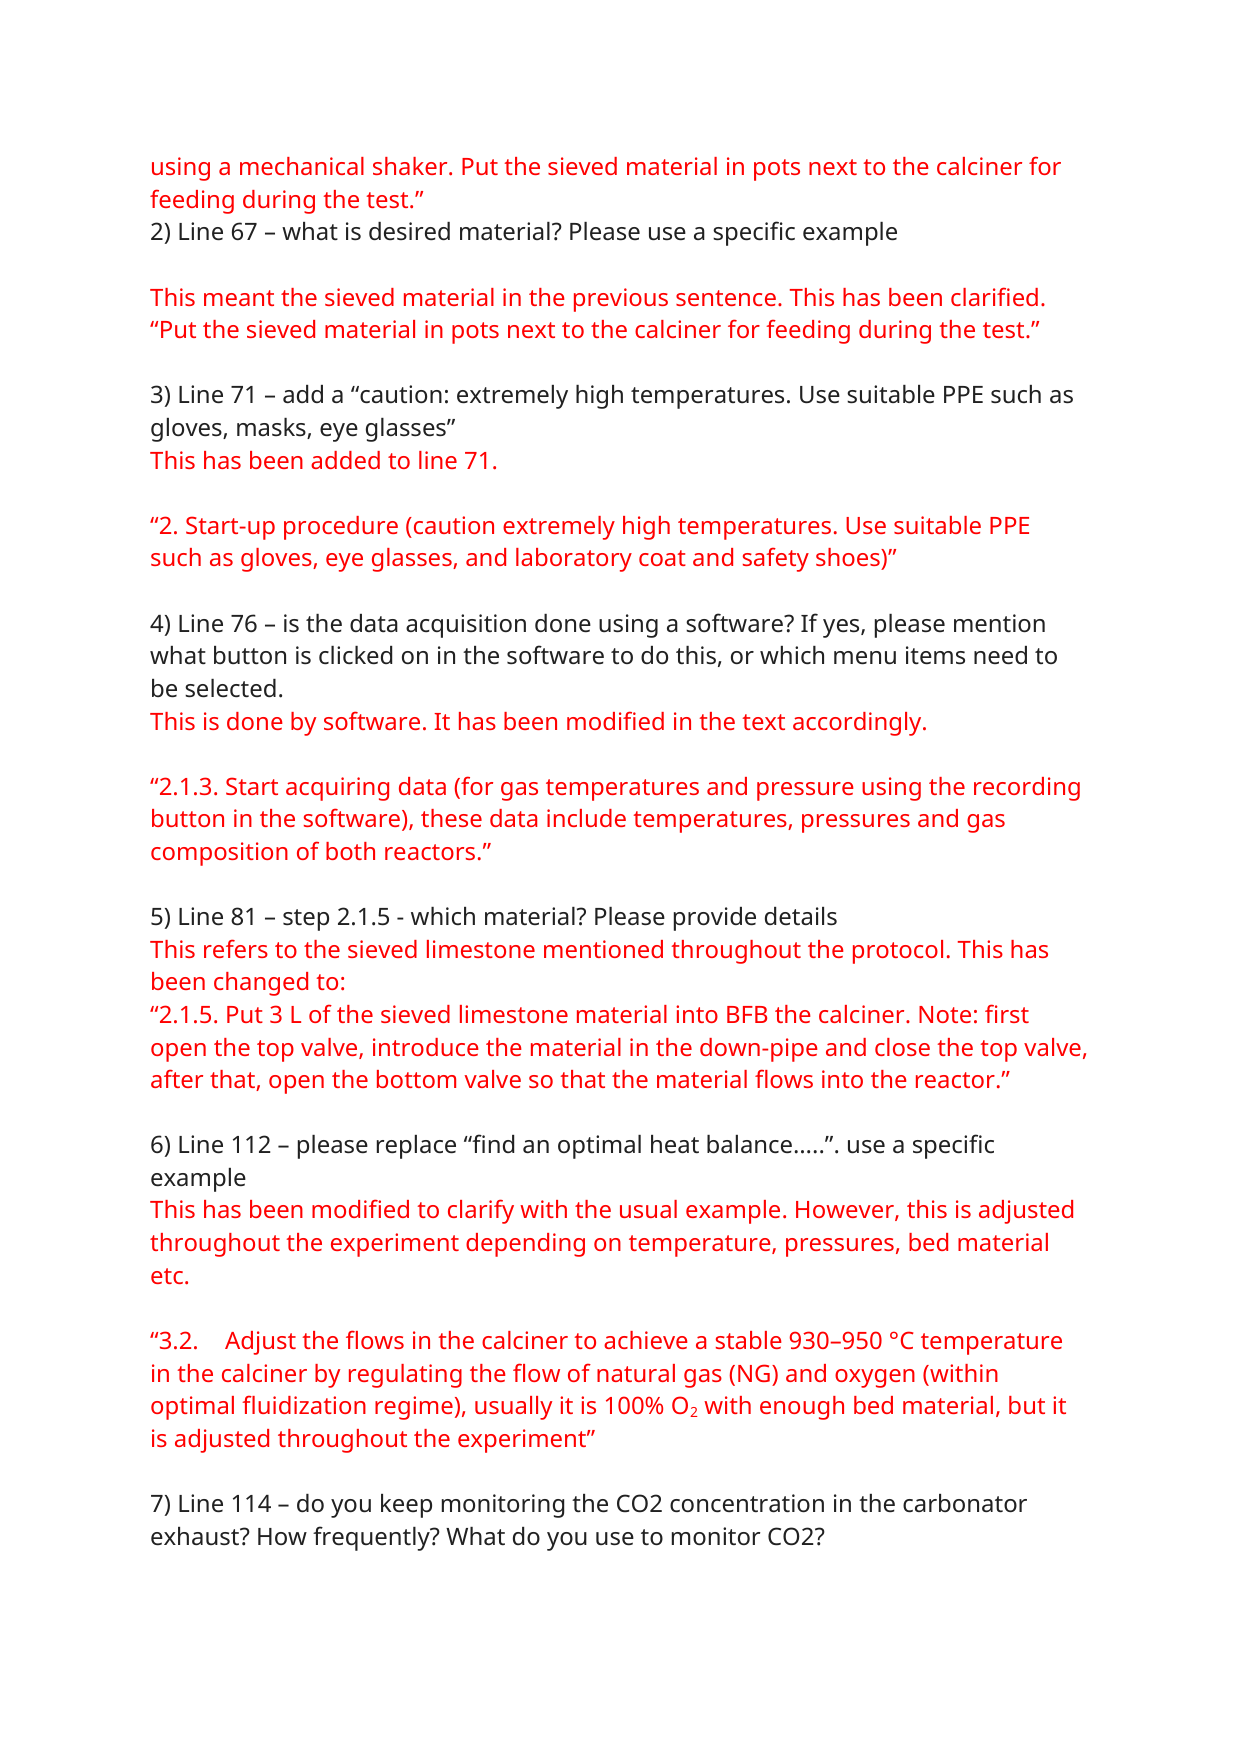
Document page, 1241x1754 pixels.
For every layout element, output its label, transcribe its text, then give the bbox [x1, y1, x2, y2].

text This meant the sieved material in the previous sentence. This has been clarified. [150, 280, 1090, 313]
text “2.1.5. Put 3 L of the sieved limestone material into BFB the calciner. Note: first open the top valve, introduce the material in the down-pipe and close the top valve, after that, open the bottom valve so that the material flows into the reactor.” [150, 998, 1090, 1096]
text This has been added to line 71. [150, 443, 1090, 476]
text “3.2. Adjust the flows in the calciner to achieve a stable 930–950 °C temperature in the calciner by regulating the flow of natural gas (NG) and oxygen (within optimal fluidization regime), usually it is 100% O2 with enough bed material, but it is adjusted throughout the experiment” [150, 1324, 1090, 1454]
text This is done by software. It has been modified in the text accordingly. [150, 704, 1090, 737]
text 7) Line 114 – do you keep monitoring the CO2 concentration in the carbonator exhaust? How frequently? What do you use to monitor CO2? [150, 1454, 1090, 1552]
text 6) Line 112 – please replace “find an optimal heat balance…..”. use a specific example [150, 1096, 1090, 1193]
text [150, 150, 1090, 248]
text “Put the sieved material in pots next to the calciner for feeding during the test.” [150, 313, 1090, 346]
text 3) Line 71 – add a “caution: extremely high temperatures. Use suitable PPE such as gloves, masks, eye glasses” [150, 346, 1090, 443]
text 4) Line 76 – is the data acquisition done using a software? If yes, please mention what button is clicked on in the software to do this, or which menu items need to be selected. [150, 574, 1090, 704]
text This refers to the sieved limestone mentioned throughout the protocol. This has been changed to: [150, 932, 1090, 998]
text This has been modified to clarify with the usual example. However, this is adjusted throughout the experiment depending on temperature, pressures, bed material etc. [150, 1193, 1090, 1291]
text “2.1.3. Start acquiring data (for gas temperatures and pressure using the recording button in the software), these data include temperatures, pressures and gas composition of both reactors.” [150, 769, 1090, 867]
text “2. Start-up procedure (caution extremely high temperatures. Use suitable PPE such as gloves, eye glasses, and laboratory coat and safety shoes)” [150, 509, 1090, 574]
text 5) Line 81 – step 2.1.5 - which material? Please provide details [150, 867, 1090, 932]
